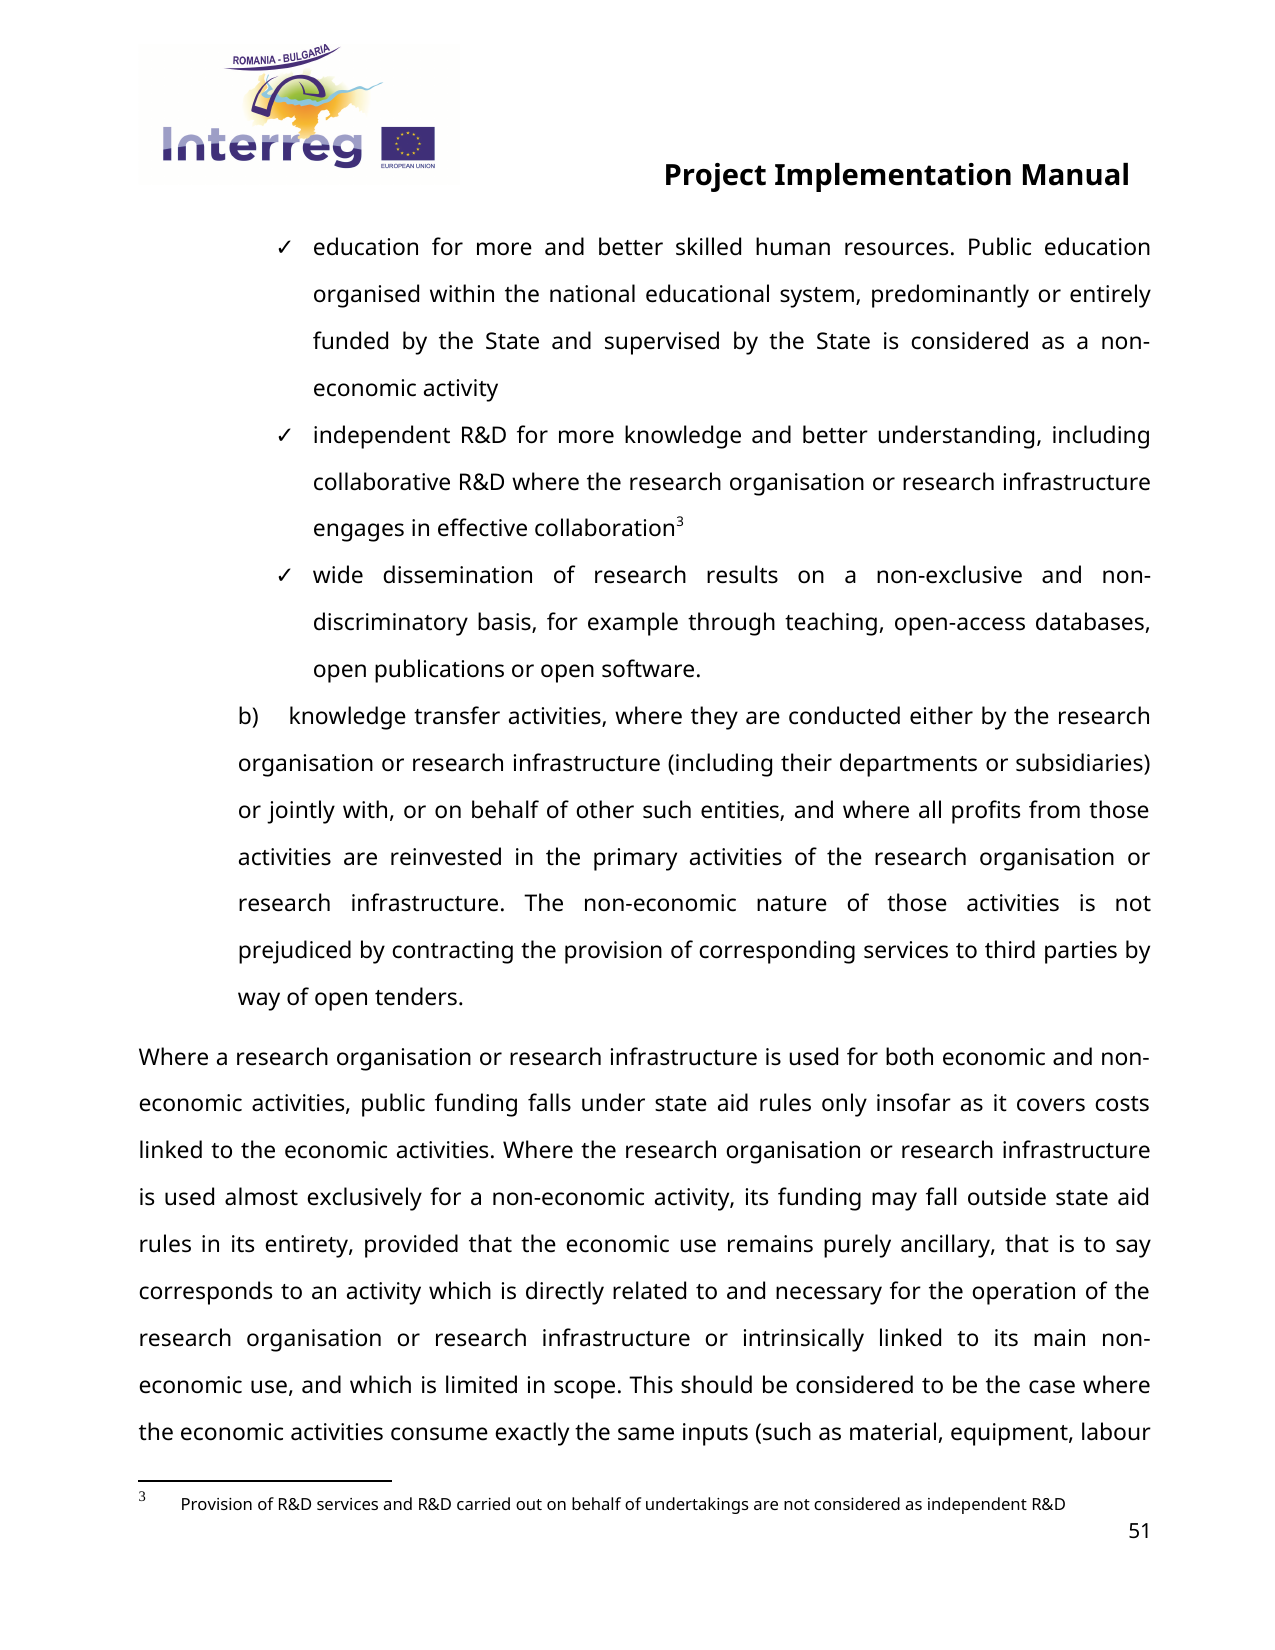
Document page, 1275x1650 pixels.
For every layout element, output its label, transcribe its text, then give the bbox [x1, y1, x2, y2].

picture [138, 44, 461, 185]
list independent R&D for more knowledge and better understanding, including collaborative R&D where the research organisation or research infrastructure engages in effective collaboration [275, 418, 1152, 543]
list wide dissemination of research results on a non-exclusive and non-discriminatory basis, for example through teaching, open-access databases, open publications or open software. [275, 559, 1152, 684]
list knowledge transfer activities, where they are conducted either by the research organisation or research infrastructure (including their departments or subsidiaries) or jointly with, or on behalf of other such entities, and where all profits from those activities are reinvested in the primary activities of the research organisation or research infrastructure. The non-economic nature of those activities is not prejudiced by contracting the provision of corresponding services to third parties by way of open tenders. [238, 700, 1152, 1012]
list education for more and better skilled human resources. Public education organised within the national educational system, predominantly or entirely funded by the State and supervised by the State is considered as a non-economic activity [275, 231, 1152, 403]
